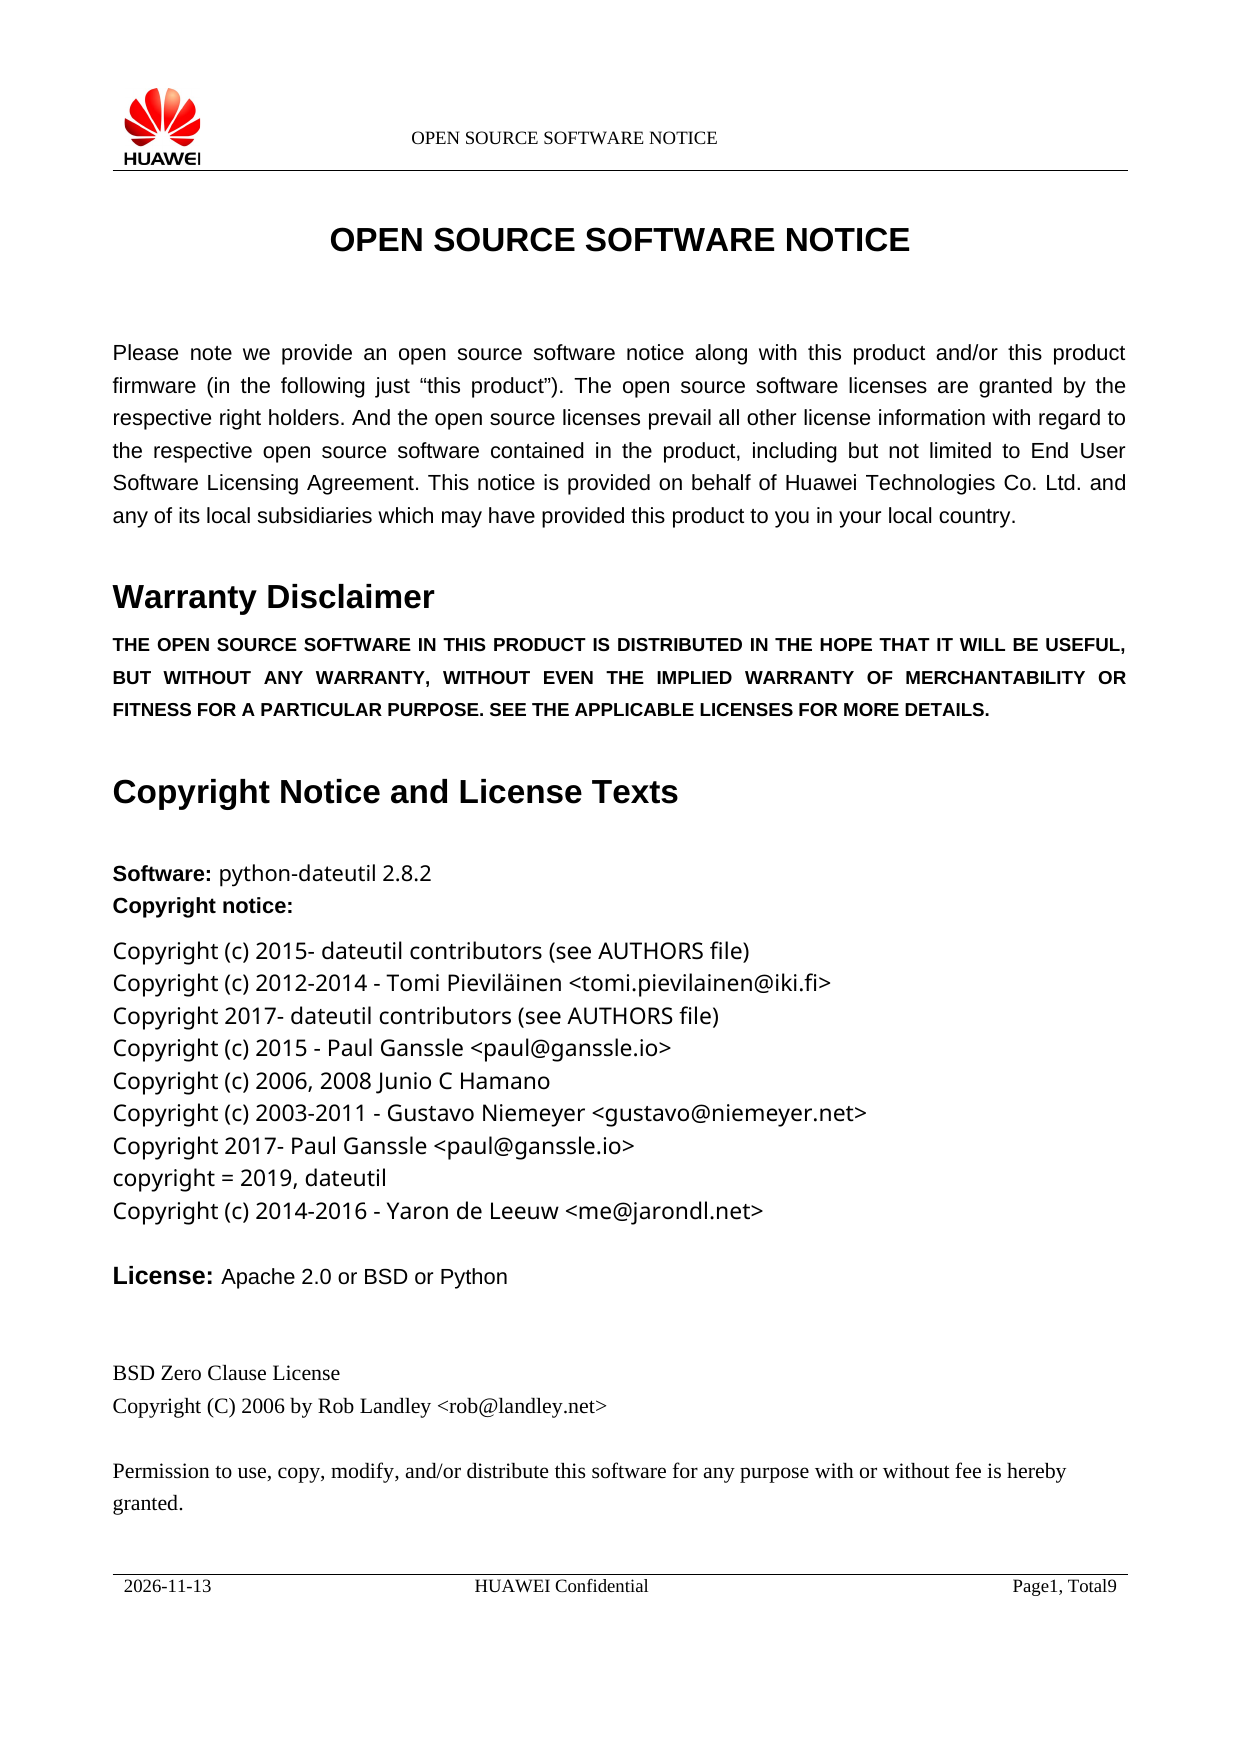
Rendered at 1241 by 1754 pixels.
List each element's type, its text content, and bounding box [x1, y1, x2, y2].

text Copyright Notice and License Texts [112, 759, 1128, 824]
text Please note we provide an open source software notice along with this product and/or this product firmware (in the following just “this product”). The open source software licenses are granted by the respective right holders. And the open source licenses prevail all other license information with regard to the respective open source software contained in the product, including but not limited to End User Software Licensing Agreement. This notice is provided on behalf of Huawei Technologies Co. Ltd. and any of its local subsidiaries which may have provided this product to you in your local country. [112, 336, 1128, 531]
text License: Apache 2.0 or BSD or Python [112, 1259, 1128, 1291]
picture [124, 88, 201, 165]
text Warranty Disclaimer [112, 564, 1128, 629]
text OPEN SOURCE SOFTWARE NOTICE [112, 206, 1128, 271]
text The open source software in this product is distributed in the hope that it will be useful, but WITHOUT ANY WARRANTY, without even the implied warranty of MERCHANTABILITY or FITNESS FOR A PARTICULAR PURPOSE. See the applicable licenses for more details. [112, 629, 1128, 726]
text Copyright notice: [112, 889, 1128, 921]
text Copyright (c) 2015- dateutil contributors (see AUTHORS file) Copyright (c) 2012-2014 - Tomi Pieviläinen <tomi.pievilainen@iki.fi> Copyright 2017- dateutil contributors (see AUTHORS file) Copyright (c) 2015 - Paul Ganssle <paul@ganssle.io> Copyright (c) 2006, 2008 Junio C Hamano Copyright (c) 2003-2011 - Gustavo Niemeyer <gustavo@niemeyer.net> Copyright 2017- Paul Ganssle <paul@ganssle.io> copyright = 2019, dateutil Copyright (c) 2014-2016 - Yaron de Leeuw <me@jarondl.net> [112, 934, 1128, 1259]
title Software: python-dateutil 2.8.2 [112, 856, 1128, 889]
